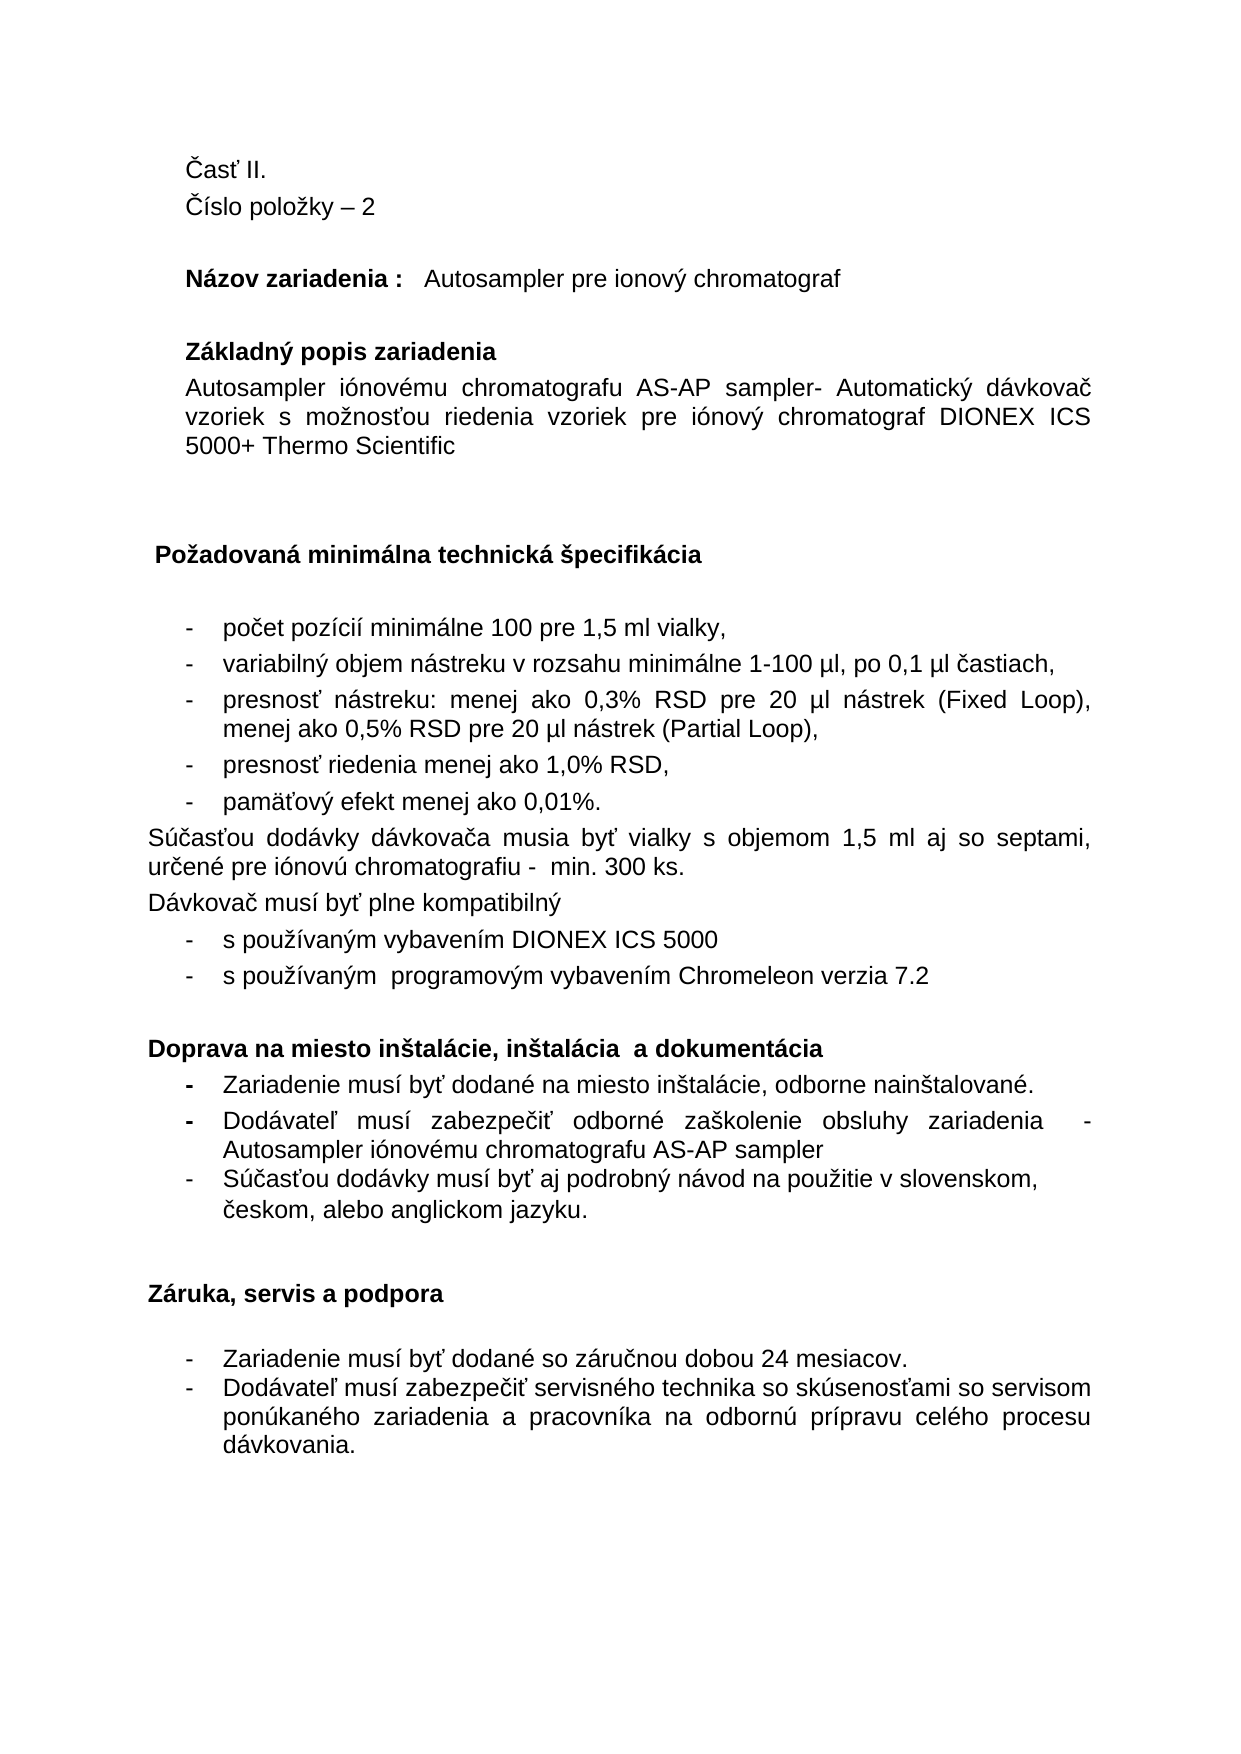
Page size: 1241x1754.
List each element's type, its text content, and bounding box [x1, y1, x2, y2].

list Zariadenie musí byť dodané so záručnou dobou 24 mesiacov. [185, 1344, 1093, 1373]
text Číslo položky – 2 [185, 192, 1093, 220]
text Časť II. [185, 155, 1093, 184]
text Doprava na miesto inštalácie, inštalácia a dokumentácia [148, 1034, 1093, 1062]
text Autosampler iónovému chromatografu AS-AP sampler- Automatický dávkovač vzoriek s možnosťou riedenia vzoriek pre iónový chromatograf DIONEX ICS 5000+ Thermo Scientific [185, 373, 1093, 459]
text Základný popis zariadenia [185, 337, 1093, 366]
list s používaným programovým vybavením Chromeleon verzia 7.2 [185, 961, 1093, 990]
text Záruka, servis a podpora [148, 1279, 1093, 1308]
list Zariadenie musí byť dodané na miesto inštalácie, odborne nainštalované. [185, 1070, 1093, 1099]
list presnosť riedenia menej ako 1,0% RSD, [185, 750, 1093, 779]
list počet pozícií minimálne 100 pre 1,5 ml vialky, [185, 613, 1093, 641]
text Názov zariadenia : Autosampler pre ionový chromatograf [185, 264, 1093, 293]
list pamäťový efekt menej ako 0,01%. [185, 787, 1093, 816]
text Požadovaná minimálna technická špecifikácia [148, 540, 1093, 569]
list Dodávateľ musí zabezpečiť servisného technika so skúsenosťami so servisom ponúkaného zariadenia a pracovníka na odbornú prípravu celého procesu dávkovania. [185, 1373, 1093, 1459]
list Dodávateľ musí zabezpečiť odborné zaškolenie obsluhy zariadenia - Autosampler iónovému chromatografu AS-AP sampler [185, 1106, 1093, 1164]
text Súčasťou dodávky dávkovača musia byť vialky s objemom 1,5 ml aj so septami, určené pre iónovú chromatografiu - min. 300 ks. [148, 823, 1093, 881]
list s používaným vybavením DIONEX ICS 5000 [185, 924, 1093, 953]
list variabilný objem nástreku v rozsahu minimálne 1-100 µl, po 0,1 µl častiach, [185, 649, 1093, 678]
list presnosť nástreku: menej ako 0,3% RSD pre 20 µl nástrek (Fixed Loop), menej ako 0,5% RSD pre 20 µl nástrek (Partial Loop), [185, 685, 1093, 743]
text Dávkovač musí byť plne kompatibilný [148, 888, 1093, 917]
list Súčasťou dodávky musí byť aj podrobný návod na použitie v slovenskom, českom, alebo anglickom jazyku. [185, 1164, 1093, 1224]
